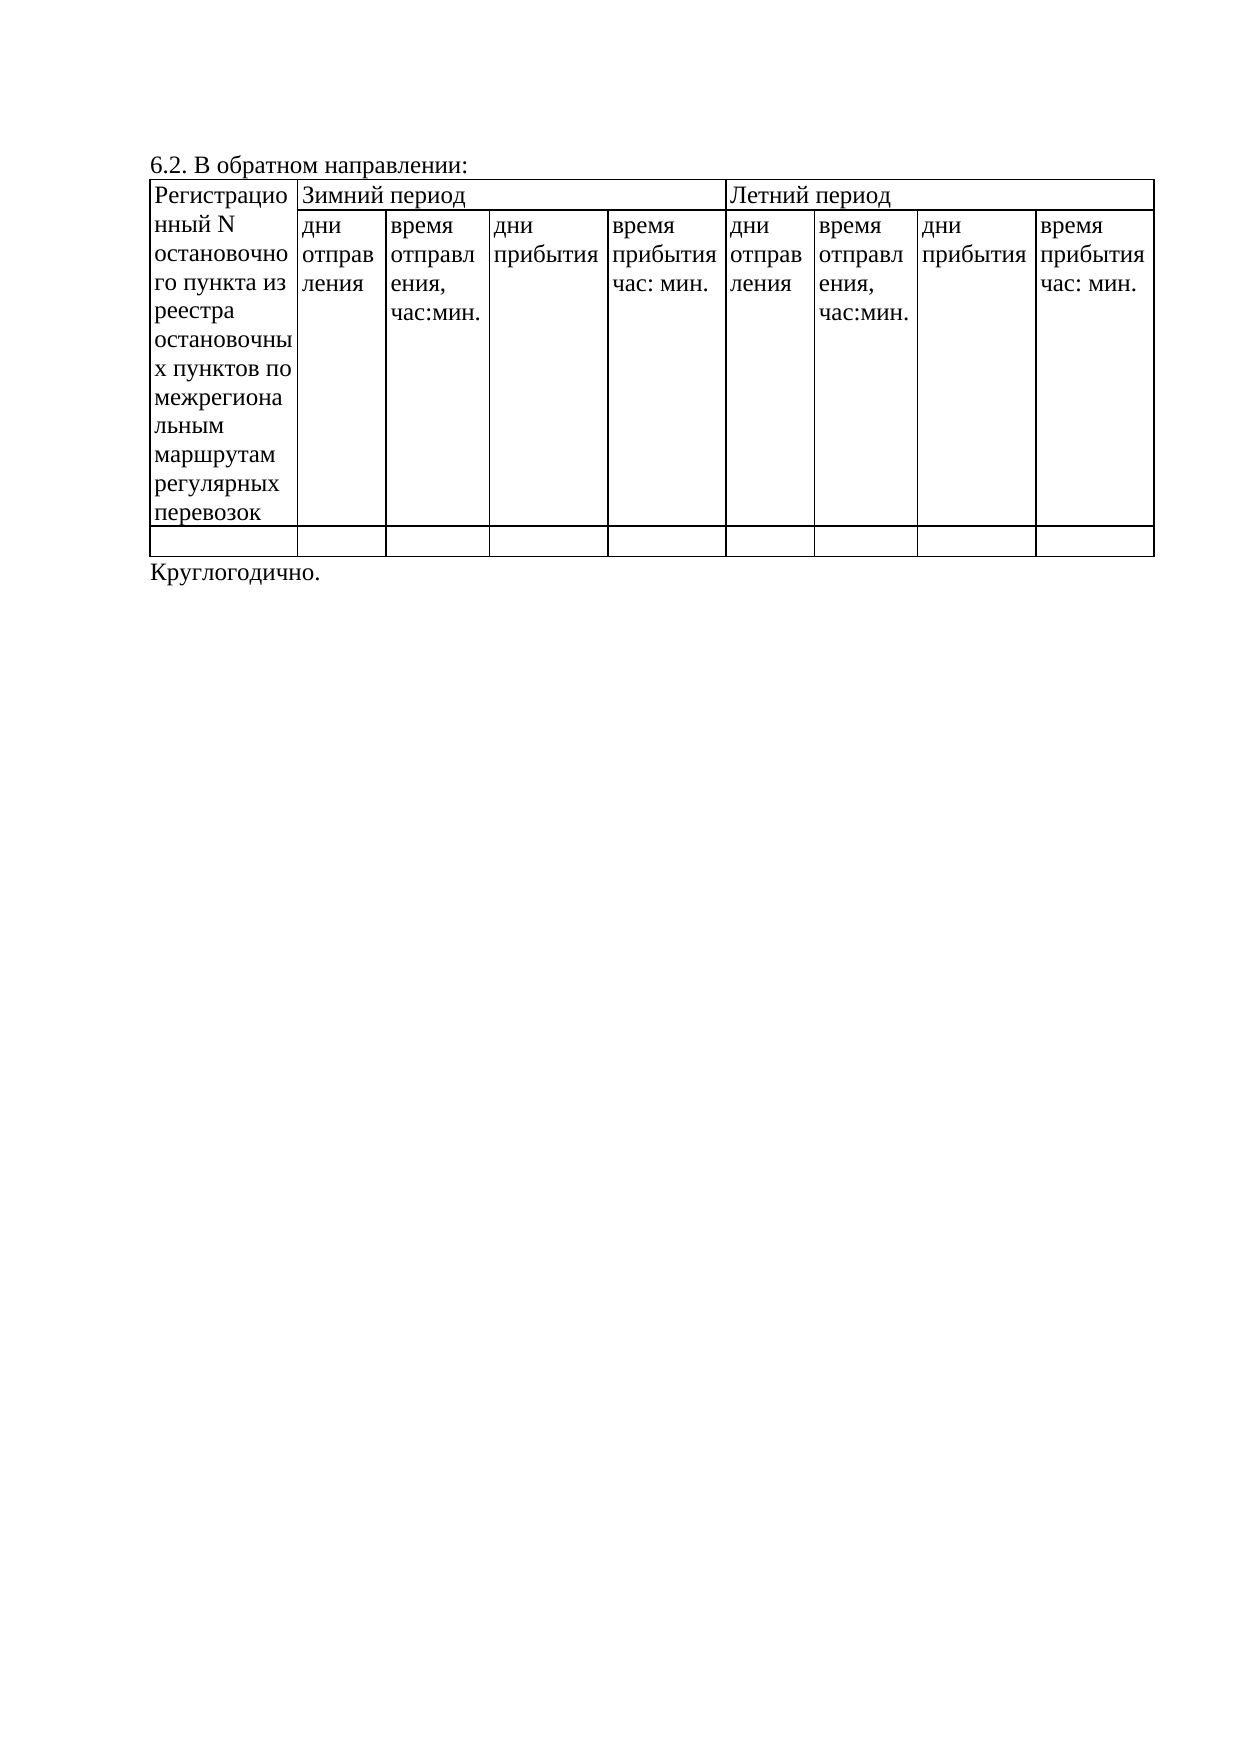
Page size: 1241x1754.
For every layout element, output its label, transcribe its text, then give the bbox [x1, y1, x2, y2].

table_cell [151, 527, 297, 556]
table_cell [609, 527, 725, 556]
text Круглогодично. [150, 557, 1090, 586]
table_cell время отправления, час:мин. [387, 211, 489, 525]
table_cell время отправления, час:мин. [815, 211, 917, 525]
table_header Летний период [727, 180, 1153, 209]
table_cell время прибытия час: мин. [1037, 211, 1153, 525]
table_cell время прибытия час: мин. [609, 211, 725, 525]
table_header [151, 180, 297, 525]
table_cell [387, 527, 489, 556]
table_header Зимний период [298, 180, 725, 209]
table_cell дни отправления [727, 211, 814, 525]
table_cell дни прибытия [918, 211, 1035, 525]
table_cell [727, 527, 814, 556]
table_cell дни прибытия [490, 211, 607, 525]
table_cell [815, 527, 917, 556]
table_cell дни отправления [298, 211, 385, 525]
table_cell [490, 527, 607, 556]
table_cell [298, 527, 385, 556]
text 6.2. В обратном направлении: [150, 150, 1090, 179]
table_cell [1037, 527, 1153, 556]
table_cell [918, 527, 1035, 556]
